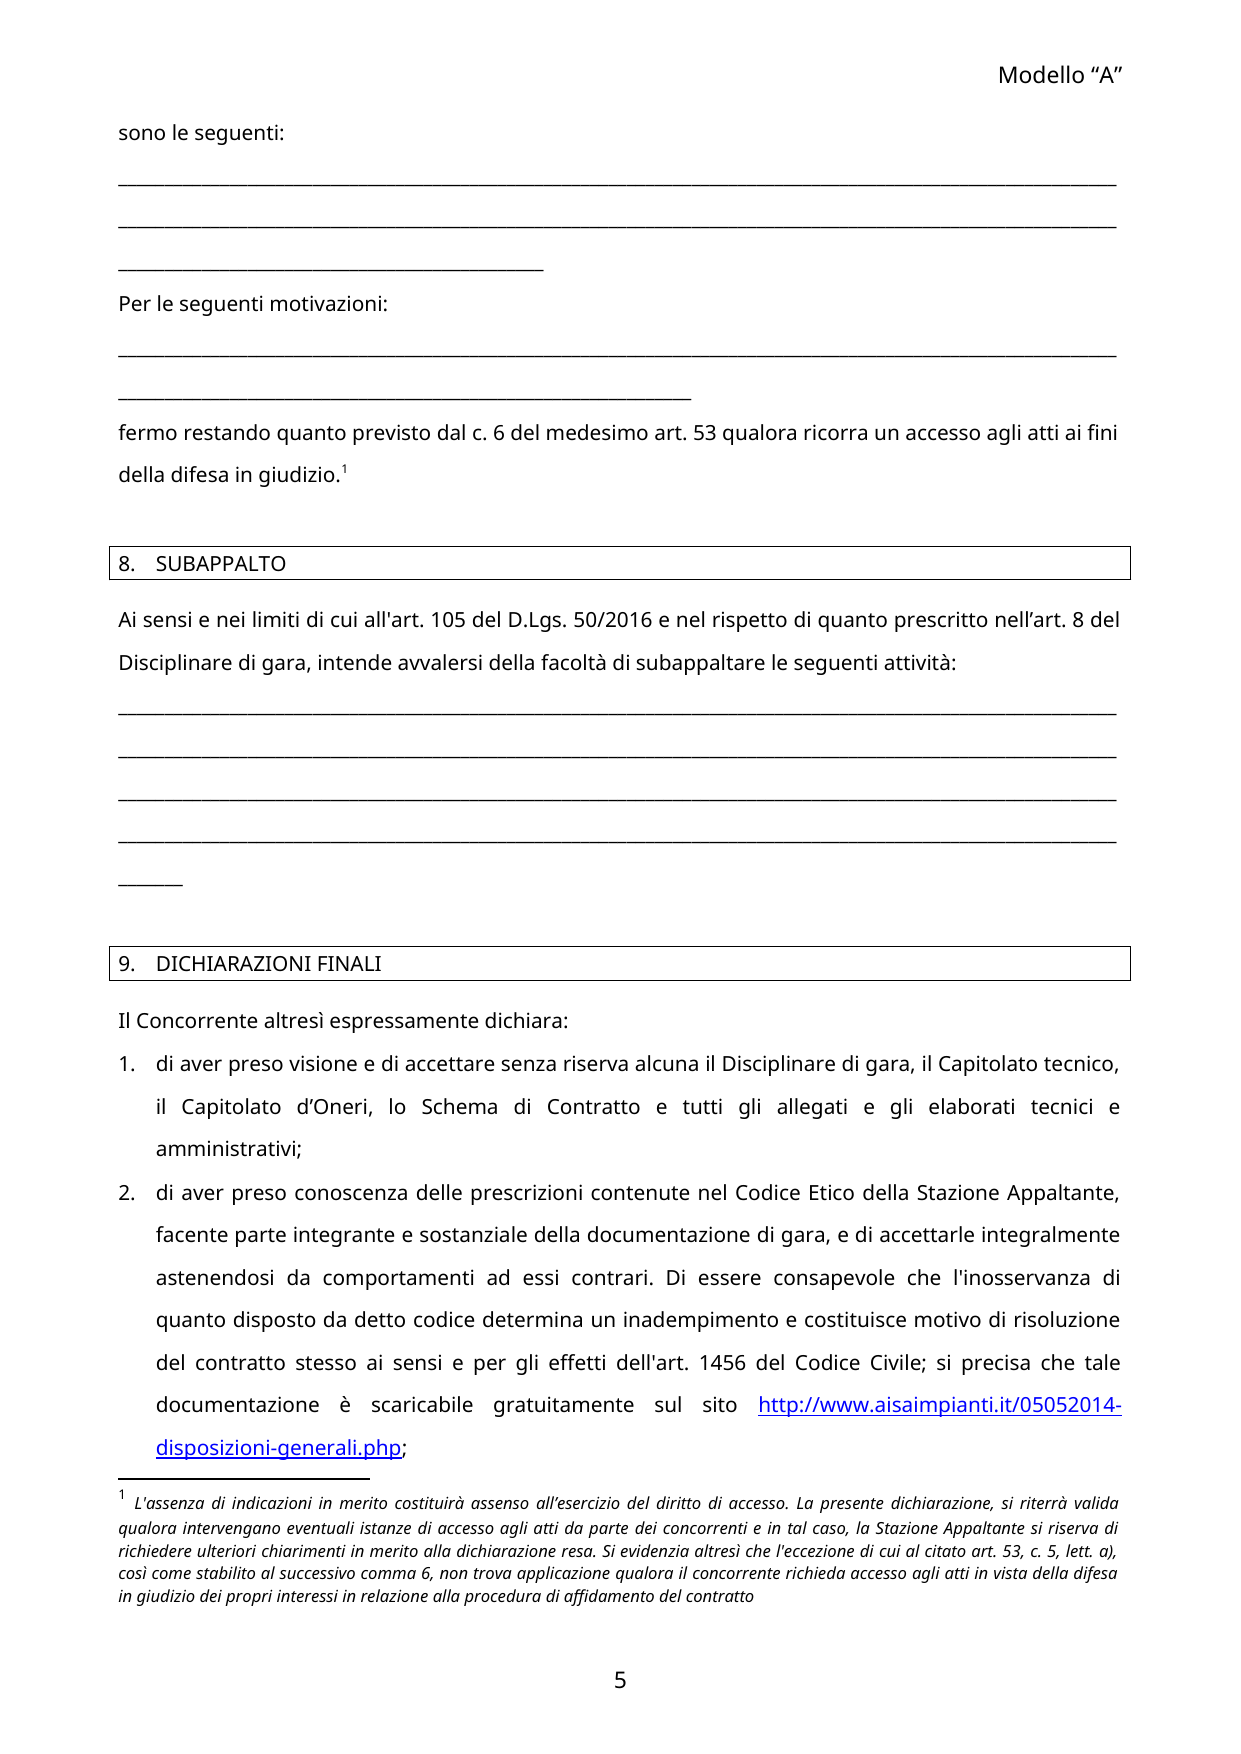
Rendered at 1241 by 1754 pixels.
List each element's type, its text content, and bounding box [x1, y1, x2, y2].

list DICHIARAZIONI FINALI [110, 947, 1130, 980]
text Ai sensi e nei limiti di cui all'art. 105 del D.Lgs. 50/2016 e nel rispetto di quanto prescritto nell’art. 8 del Disciplinare di gara, intende avvalersi della facoltà di subappaltare le seguenti attività: [118, 605, 1122, 676]
list di aver preso conoscenza delle prescrizioni contenute nel Codice Etico della Stazione Appaltante, facente parte integrante e sostanziale della documentazione di gara, e di accettarle integralmente astenendosi da comportamenti ad essi contrari. Di essere consapevole che l'inosservanza di quanto disposto da detto codice determina un inadempimento e costituisce motivo di risoluzione del contratto stesso ai sensi e per gli effetti dell'art. 1456 del Codice Civile; si precisa che tale documentazione è scaricabile gratuitamente sul sito http://www.aisaimpianti.it/05052014-disposizioni-generali.php; [118, 1178, 1122, 1462]
text __________________________________________________________________________________________________________________________________________________________________________ [118, 332, 1122, 403]
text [118, 118, 1122, 274]
list di aver preso visione e di accettare senza riserva alcuna il Disciplinare di gara, il Capitolato tecnico, il Capitolato d’Oneri, lo Schema di Contratto e tutti gli allegati e gli elaborati tecnici e amministrativi; [118, 1049, 1122, 1163]
list SUBAPPALTO [110, 547, 1130, 579]
text Il Concorrente altresì espressamente dichiara: [118, 1006, 1122, 1034]
text _______________________________________________________________________________________________________________________________________________________________________________________________________________________________________________________________________________________________________________________________________________________________________________________________________________________________________________________ [118, 691, 1122, 889]
list Per le seguenti motivazioni: [118, 289, 1122, 317]
text fermo restando quanto previsto dal c. 6 del medesimo art. 53 qualora ricorra un accesso agli atti ai fini della difesa in giudizio. [118, 418, 1122, 489]
